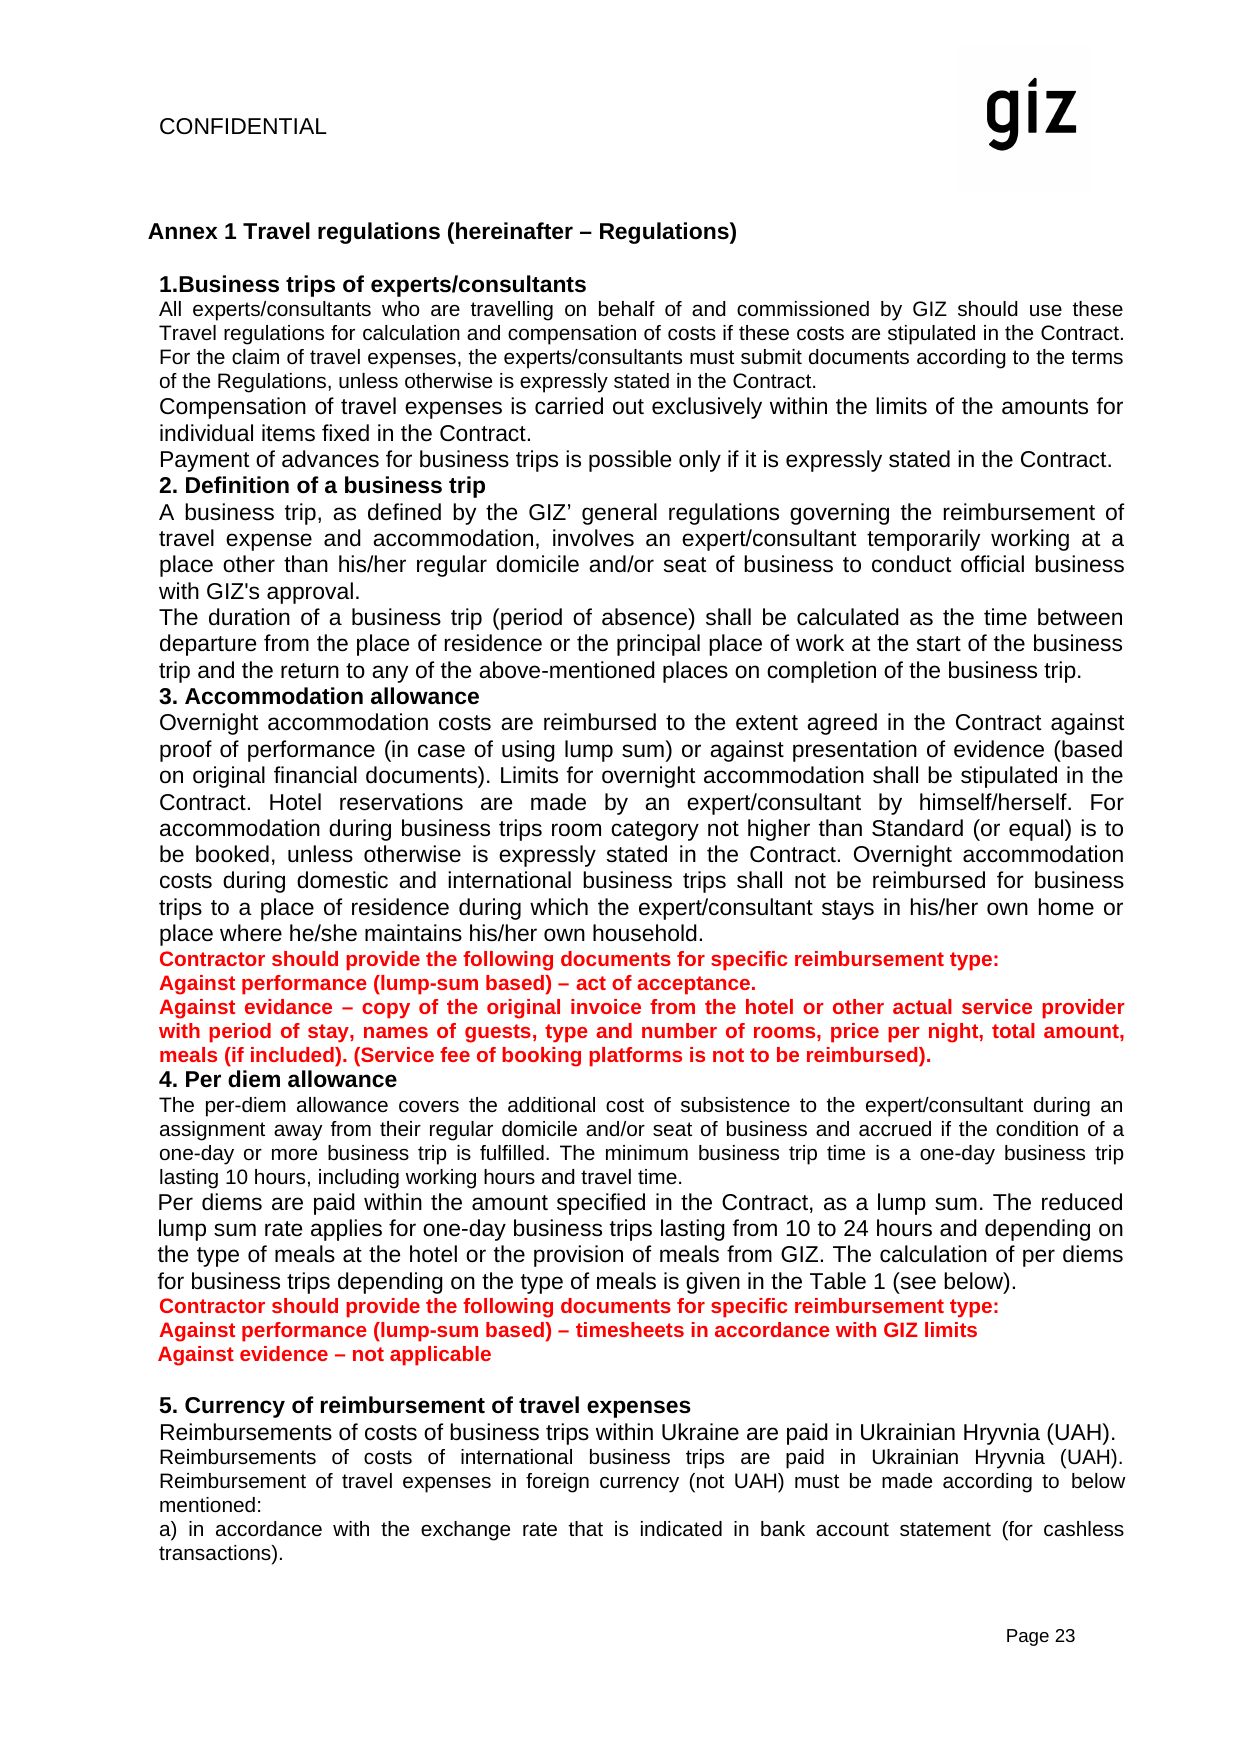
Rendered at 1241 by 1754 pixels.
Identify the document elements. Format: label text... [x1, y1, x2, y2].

table_cell 3. Accommodation allowance Overnight accommodation costs are reimbursed to the extent agreed in the Contract against proof of performance (in case of using lump sum) or against presentation of evidence (based on original financial documents). Limits for overnight accommodation shall be stipulated in the Contract. Hotel reservations are made by an expert/consultant by himself/herself. For accommodation during business trips room category not higher than Standard (or equal) is to be booked, unless otherwise is expressly stated in the Contract. Overnight accommodation costs during domestic and international business trips shall not be reimbursed for business trips to a place of residence during which the expert/consultant stays in his/her own home or place where he/she maintains his/her own household. Contractor should provide the following documents for specific reimbursement type: Against performance (lump-sum based) – act of acceptance. Against evidance – copy of the original invoice from the hotel or other actual service provider with period of stay, names of guests, type and number of rooms, price per night, total amount, meals (if included). (Service fee of booking platforms is not to be reimbursed). [148, 683, 1137, 1066]
list • Annex 1 – Travel regulationsAnnex 1 Travel regulations (hereinafter – Regulations) [148, 218, 1092, 244]
table_cell 4. Per diem allowance The per-diem allowance covers the additional cost of subsistence to the expert/consultant during an assignment away from their regular domicile and/or seat of business and accrued if the condition of a one-day or more business trip is fulfilled. The minimum business trip time is a one-day business trip lasting 10 hours, including working hours and travel time. Per diems are paid within the amount specified in the Contract, as a lump sum. The reduced lump sum rate applies for one-day business trips lasting from 10 to 24 hours and depending on the type of meals at the hotel or the provision of meals from GIZ. The calculation of per diems for business trips depending on the type of meals is given in the Table 1 (see below). Contractor should provide the following documents for specific reimbursement type: Against performance (lump-sum based) – timesheets in accordance with GIZ limits Against evidence – not applicable [148, 1066, 1137, 1392]
table_header 1.Business trips of experts/consultants All experts/consultants who are travelling on behalf of and commissioned by GIZ should use these Travel regulations for calculation and compensation of costs if these costs are stipulated in the Contract. For the claim of travel expenses, the experts/consultants must submit documents according to the terms of the Regulations, unless otherwise is expressly stated in the Contract. Compensation of travel expenses is carried out exclusively within the limits of the amounts for individual items fixed in the Contract. Payment of advances for business trips is possible only if it is expressly stated in the Contract. [148, 271, 1137, 472]
table_cell 2. Definition of a business trip A business trip, as defined by the GIZ’ general regulations governing the reimbursement of travel expense and accommodation, involves an expert/consultant temporarily working at a place other than his/her regular domicile and/or seat of business to conduct official business with GIZ's approval. The duration of a business trip (period of absence) shall be calculated as the time between departure from the place of residence or the principal place of work at the start of the business trip and the return to any of the above-mentioned places on completion of the business trip. [148, 472, 1137, 683]
picture [957, 44, 1093, 192]
